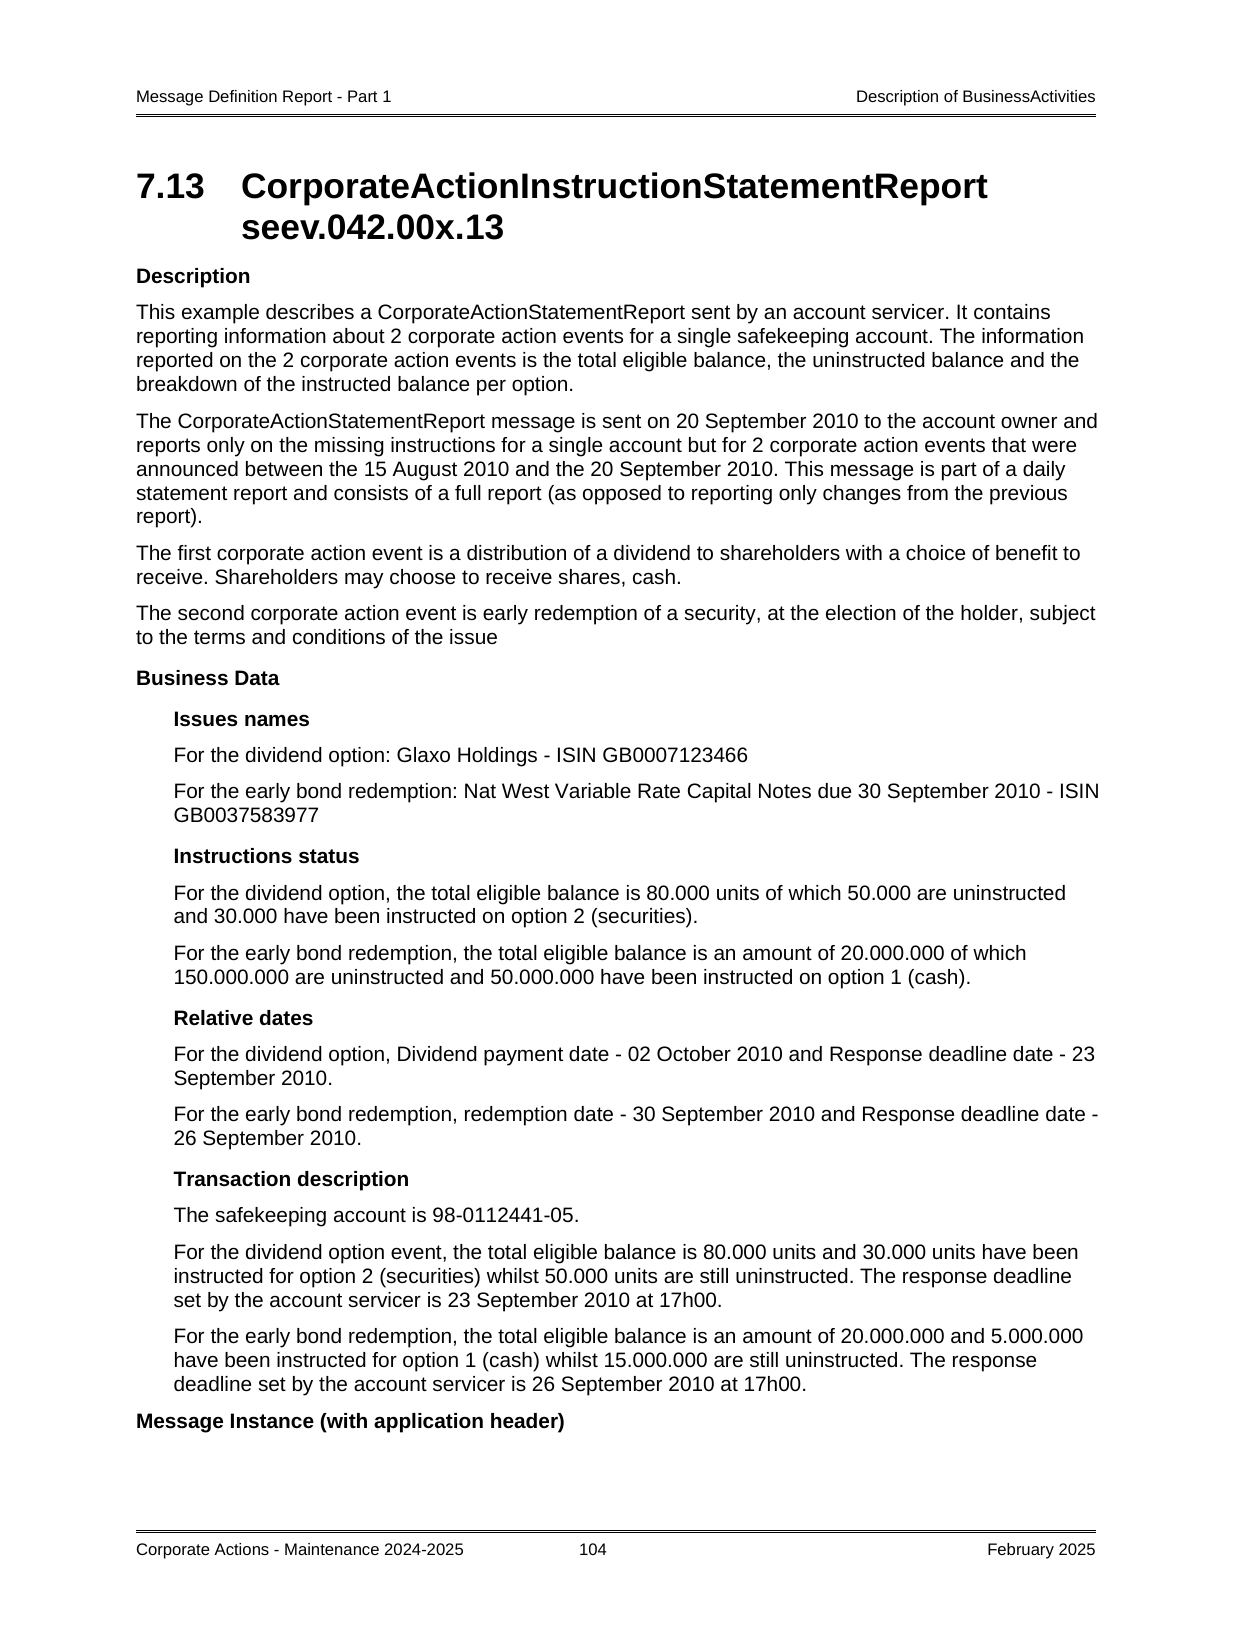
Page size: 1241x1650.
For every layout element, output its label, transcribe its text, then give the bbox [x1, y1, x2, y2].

text The first corporate action event is a distribution of a dividend to shareholders with a choice of benefit to receive. Shareholders may choose to receive shares, cash. [136, 541, 1104, 589]
text The CorporateActionStatementReport message is sent on 20 September 2010 to the account owner and reports only on the missing instructions for a single account but for 2 corporate action events that were announced between the 15 August 2010 and the 20 September 2010. This message is part of a daily statement report and consists of a full report (as opposed to reporting only changes from the previous report). [136, 408, 1104, 528]
text For the dividend option event, the total eligible balance is 80.000 units and 30.000 units have been instructed for option 2 (securities) whilst 50.000 units are still uninstructed. The response deadline set by the account servicer is 23 September 2010 at 17h00. [173, 1240, 1104, 1312]
text Instructions status [173, 844, 1104, 868]
text For the early bond redemption: Nat West Variable Rate Capital Notes due 30 September 2010 - ISIN GB0037583977 [173, 779, 1104, 827]
text Relative dates [173, 1005, 1104, 1029]
subtitle CorporateActionInstructionStatementReport seev.042.00x.13 [136, 166, 1104, 247]
text For the dividend option: Glaxo Holdings - ISIN GB0007123466 [173, 743, 1104, 767]
text For the dividend option, Dividend payment date - 02 October 2010 and Response deadline date - 23 September 2010. [173, 1042, 1104, 1090]
text For the early bond redemption, redemption date - 30 September 2010 and Response deadline date - 26 September 2010. [173, 1102, 1104, 1150]
text Business Data [136, 666, 1104, 690]
text For the early bond redemption, the total eligible balance is an amount of 20.000.000 and 5.000.000 have been instructed for option 1 (cash) whilst 15.000.000 are still uninstructed. The response deadline set by the account servicer is 26 September 2010 at 17h00. [173, 1324, 1104, 1396]
text Message Instance (with application header) [136, 1408, 1104, 1432]
text Description [136, 264, 1104, 288]
text This example describes a CorporateActionStatementReport sent by an account servicer. It contains reporting information about 2 corporate action events for a single safekeeping account. The information reported on the 2 corporate action events is the total eligible balance, the uninstructed balance and the breakdown of the instructed balance per option. [136, 300, 1104, 396]
text The safekeeping account is 98-0112441-05. [173, 1203, 1104, 1227]
text For the early bond redemption, the total eligible balance is an amount of 20.000.000 of which 150.000.000 are uninstructed and 50.000.000 have been instructed on option 1 (cash). [173, 941, 1104, 989]
text Transaction description [173, 1167, 1104, 1191]
text Issues names [173, 706, 1104, 730]
text The second corporate action event is early redemption of a security, at the election of the holder, subject to the terms and conditions of the issue [136, 601, 1104, 649]
text For the dividend option, the total eligible balance is 80.000 units of which 50.000 are uninstructed and 30.000 have been instructed on option 2 (securities). [173, 880, 1104, 928]
